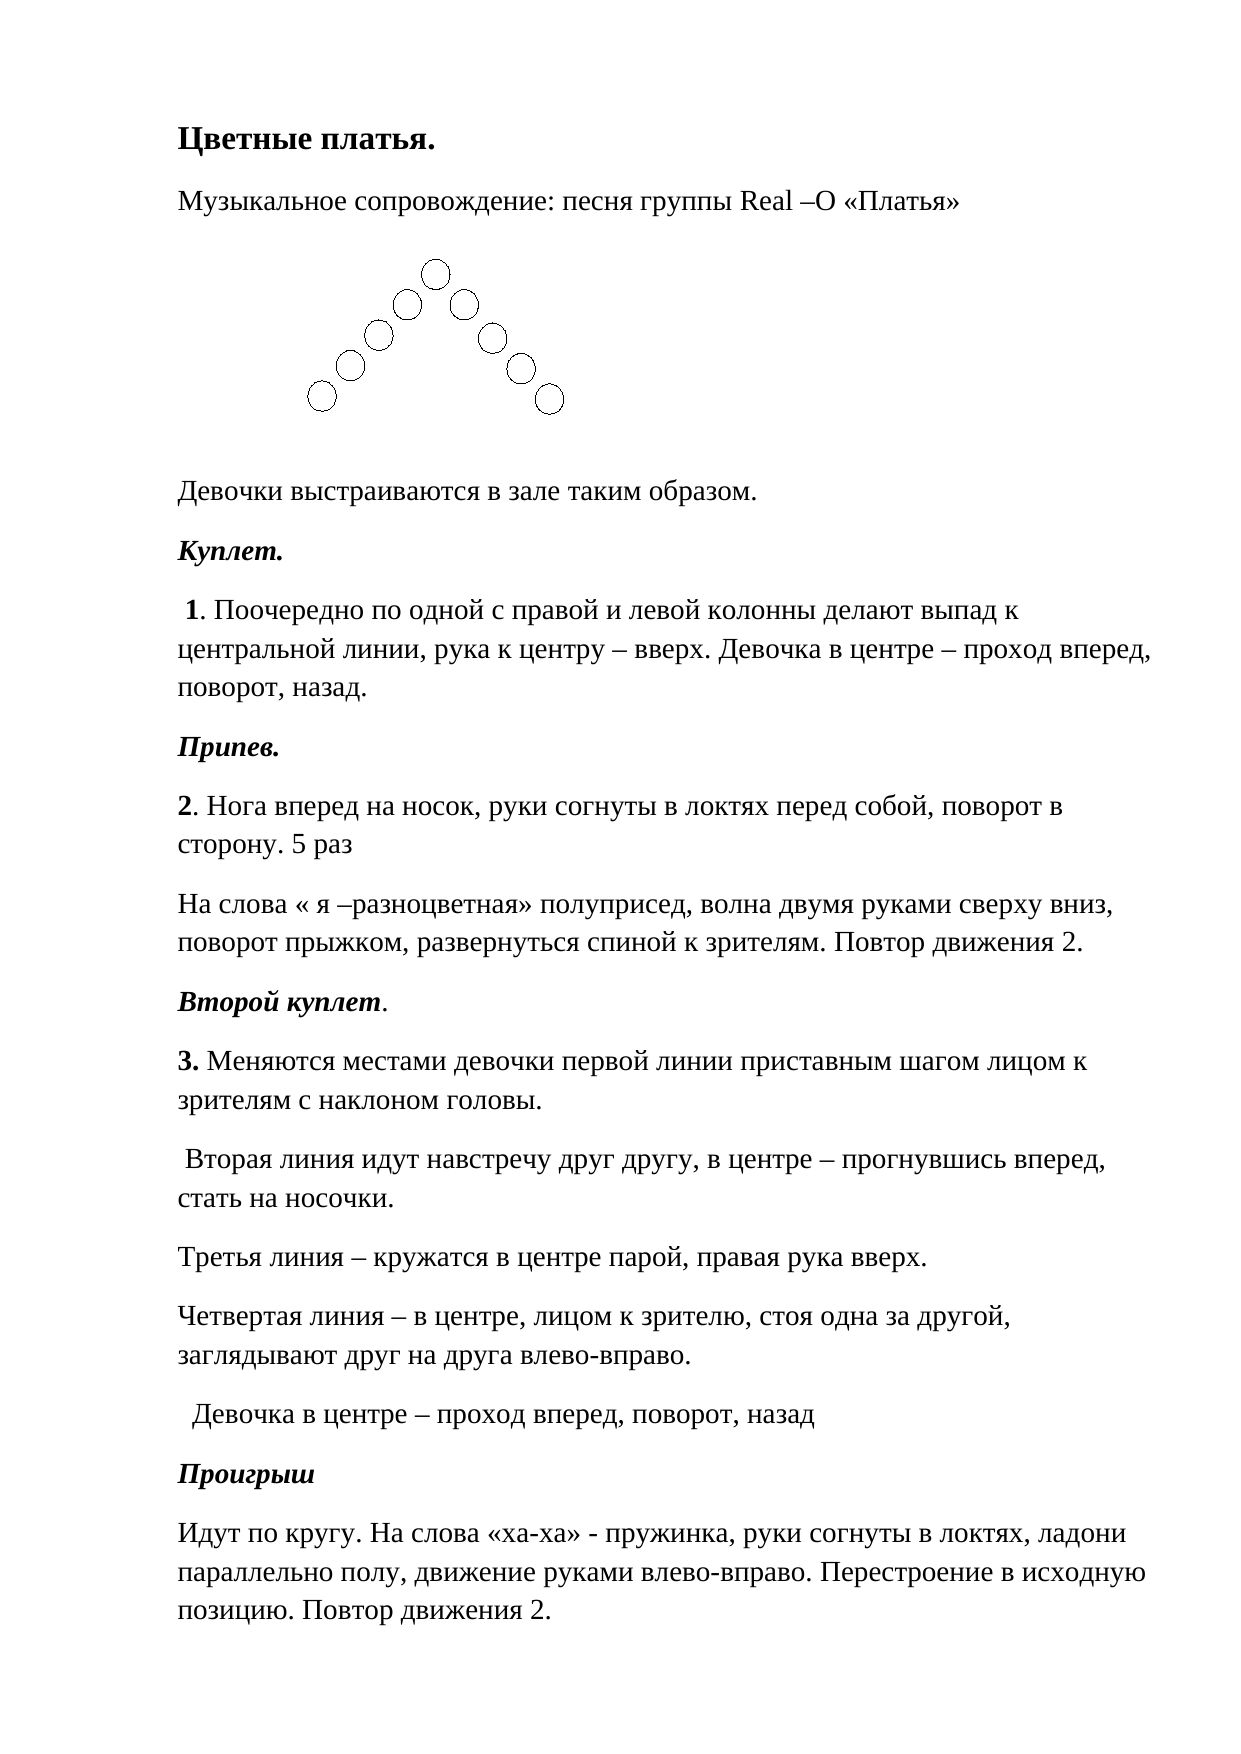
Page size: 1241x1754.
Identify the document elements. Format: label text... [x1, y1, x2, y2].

text На слова « я –разноцветная» полуприсед, волна двумя руками сверху вниз, поворот прыжком, развернуться спиной к зрителям. Повтор движения 2. [177, 886, 1152, 958]
text 3. Меняются местами девочки первой линии приставным шагом лицом к зрителям с наклоном головы. [177, 1043, 1152, 1115]
text Вторая линия идут навстречу друг другу, в центре – прогнувшись вперед, стать на носочки. [177, 1141, 1152, 1213]
text Проигрыш [177, 1456, 1152, 1489]
text Девочка в центре – проход вперед, поворот, назад [177, 1396, 1152, 1430]
text Припев. [177, 729, 1152, 762]
text Третья линия – кружатся в центре парой, правая рука вверх. [177, 1239, 1152, 1273]
text Цветные платья. [177, 118, 1152, 156]
text 2. Нога вперед на носок, руки согнуты в локтях перед собой, поворот в сторону. 5 раз [177, 788, 1152, 860]
text 1. Поочередно по одной с правой и левой колонны делают выпад к центральной линии, рука к центру – вверх. Девочка в центре – проход вперед, поворот, назад. [177, 592, 1152, 703]
text Музыкальное сопровождение: песня группы Real –O «Платья» [177, 183, 1152, 217]
text Девочки выстраиваются в зале таким образом. [177, 473, 1152, 507]
text Куплет. [177, 533, 1152, 566]
text Четвертая линия – в центре, лицом к зрителю, стоя одна за другой, заглядывают друг на друга влево-вправо. [177, 1298, 1152, 1371]
text Второй куплет. [177, 984, 1152, 1017]
text Идут по кругу. На слова «ха-ха» - пружинка, руки согнуты в локтях, ладони параллельно полу, движение руками влево-вправо. Перестроение в исходную позицию. Повтор движения 2. [177, 1515, 1152, 1626]
